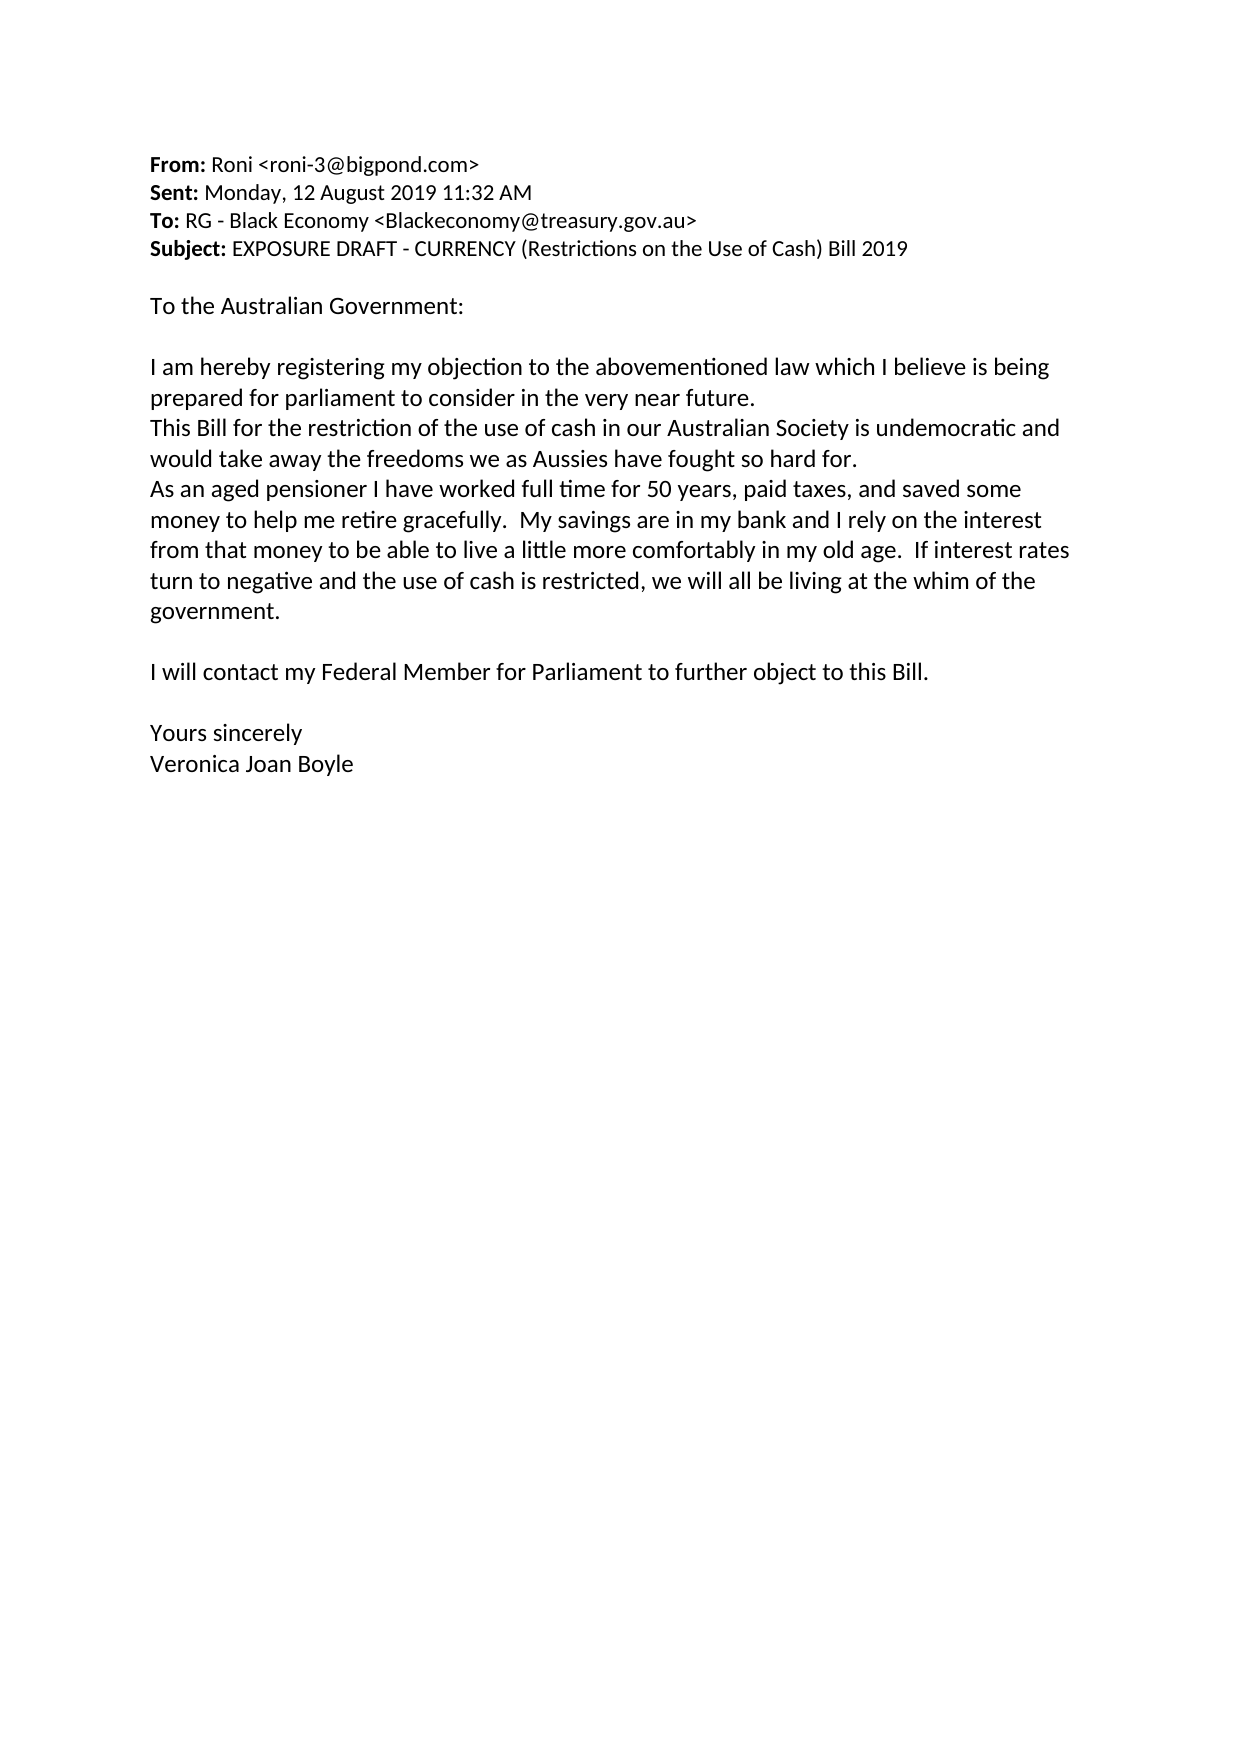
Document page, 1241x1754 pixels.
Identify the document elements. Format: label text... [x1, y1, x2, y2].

text Veronica Joan Boyle [150, 748, 1090, 778]
text From: Roni <roni-3@bigpond.com> Sent: Monday, 12 August 2019 11:32 AM To: RG - Black Economy <Blackeconomy@treasury.gov.au> Subject: EXPOSURE DRAFT - CURRENCY (Restrictions on the Use of Cash) Bill 2019 [150, 150, 1090, 262]
text As an aged pensioner I have worked full time for 50 years, paid taxes, and saved some money to help me retire gracefully. My savings are in my bank and I rely on the interest from that money to be able to live a little more comfortably in my old age. If interest rates turn to negative and the use of cash is restricted, we will all be living at the whim of the government. [150, 473, 1090, 626]
text I will contact my Federal Member for Parliament to further object to this Bill. [150, 656, 1090, 687]
text This Bill for the restriction of the use of cash in our Australian Society is undemocratic and would take away the freedoms we as Aussies have fought so hard for. [150, 412, 1090, 473]
text I am hereby registering my objection to the abovementioned law which I believe is being prepared for parliament to consider in the very near future. [150, 351, 1090, 412]
text Yours sincerely [150, 717, 1090, 748]
text To the Australian Government: [150, 290, 1090, 321]
